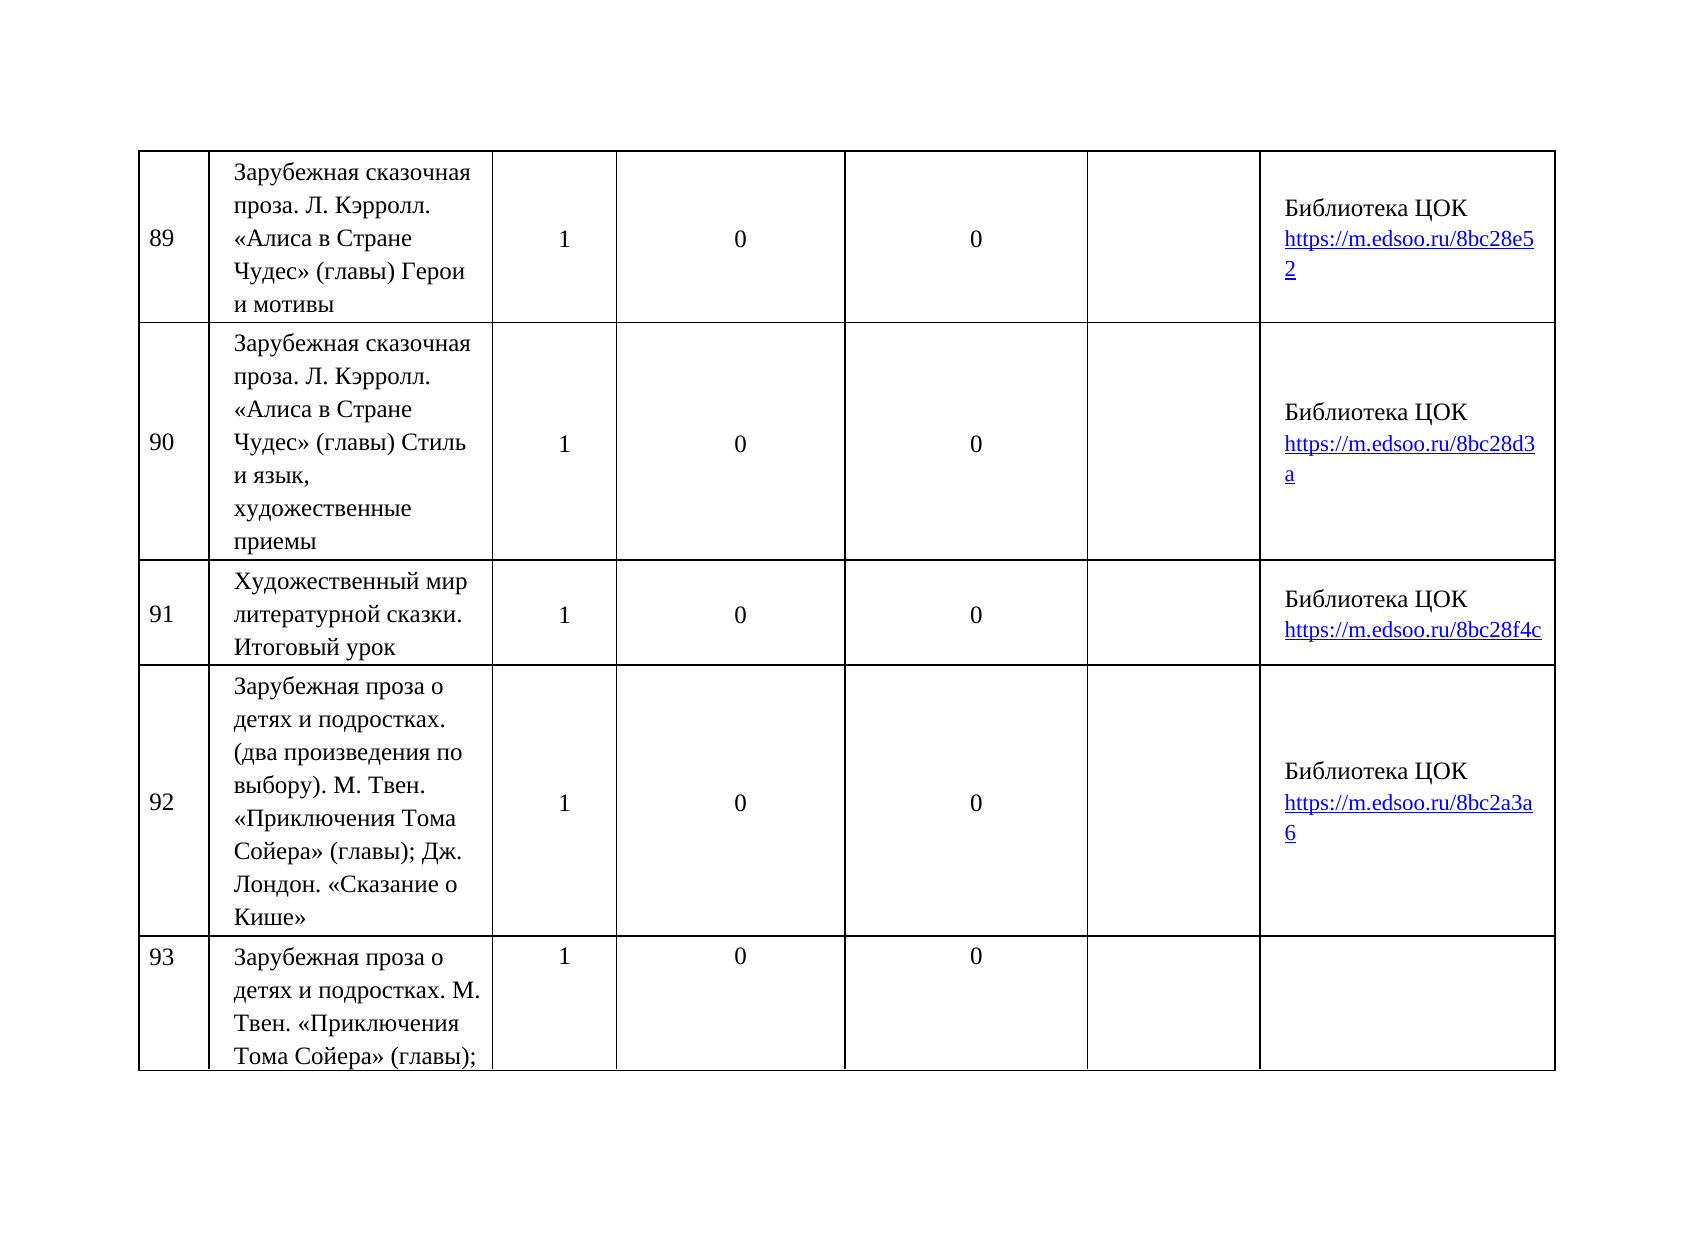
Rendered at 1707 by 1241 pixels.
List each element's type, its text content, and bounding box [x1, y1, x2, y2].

table_cell 93 [140, 937, 208, 1069]
table_cell 0 [846, 323, 1087, 559]
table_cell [210, 937, 492, 1069]
table_cell 0 [846, 152, 1087, 321]
table_cell Библиотека ЦОК https://m.edsoo.ru/8bc28f4c [1261, 561, 1554, 664]
table_cell Библиотека ЦОК https://m.edsoo.ru/8bc2a3a6 [1261, 666, 1554, 935]
table_cell 91 [140, 561, 208, 664]
table_cell 1 [493, 937, 616, 1069]
table_cell 0 [846, 666, 1087, 935]
table_cell [1088, 561, 1259, 664]
table_cell [1088, 666, 1259, 935]
table_cell 90 [140, 323, 208, 559]
table_cell 0 [617, 666, 844, 935]
table_cell 1 [493, 152, 616, 321]
table_cell 1 [493, 323, 616, 559]
table_cell Зарубежная сказочная проза. Л. Кэрролл. «Алиса в Стране Чудес» (главы) Стиль и язык, художественные приемы [210, 323, 492, 559]
table_cell 0 [846, 937, 1087, 1069]
table_cell 0 [617, 152, 844, 321]
table_cell Библиотека ЦОК https://m.edsoo.ru/8bc28d3a [1261, 323, 1554, 559]
table_cell 0 [846, 561, 1087, 664]
table_cell 1 [493, 666, 616, 935]
table_cell [1088, 152, 1259, 321]
table_cell 1 [493, 561, 616, 664]
table_cell 89 [140, 152, 208, 321]
table_cell [1261, 937, 1554, 1069]
table_cell 0 [617, 561, 844, 664]
table_cell 92 [140, 666, 208, 935]
table_cell [1088, 323, 1259, 559]
table_cell Библиотека ЦОК https://m.edsoo.ru/8bc28e52 [1261, 152, 1554, 321]
table_cell Художественный мир литературной сказки. Итоговый урок [210, 561, 492, 664]
table_cell 0 [617, 323, 844, 559]
table_cell [1088, 937, 1259, 1069]
table_cell 0 [617, 937, 844, 1069]
table_cell Зарубежная проза о детях и подростках. (два произведения по выбору). М. Твен. «Приключения Тома Сойера» (главы); Дж. Лондон. «Сказание о Кише» [210, 666, 492, 935]
table_cell Зарубежная сказочная проза. Л. Кэрролл. «Алиса в Стране Чудес» (главы) Герои и мотивы [210, 152, 492, 321]
